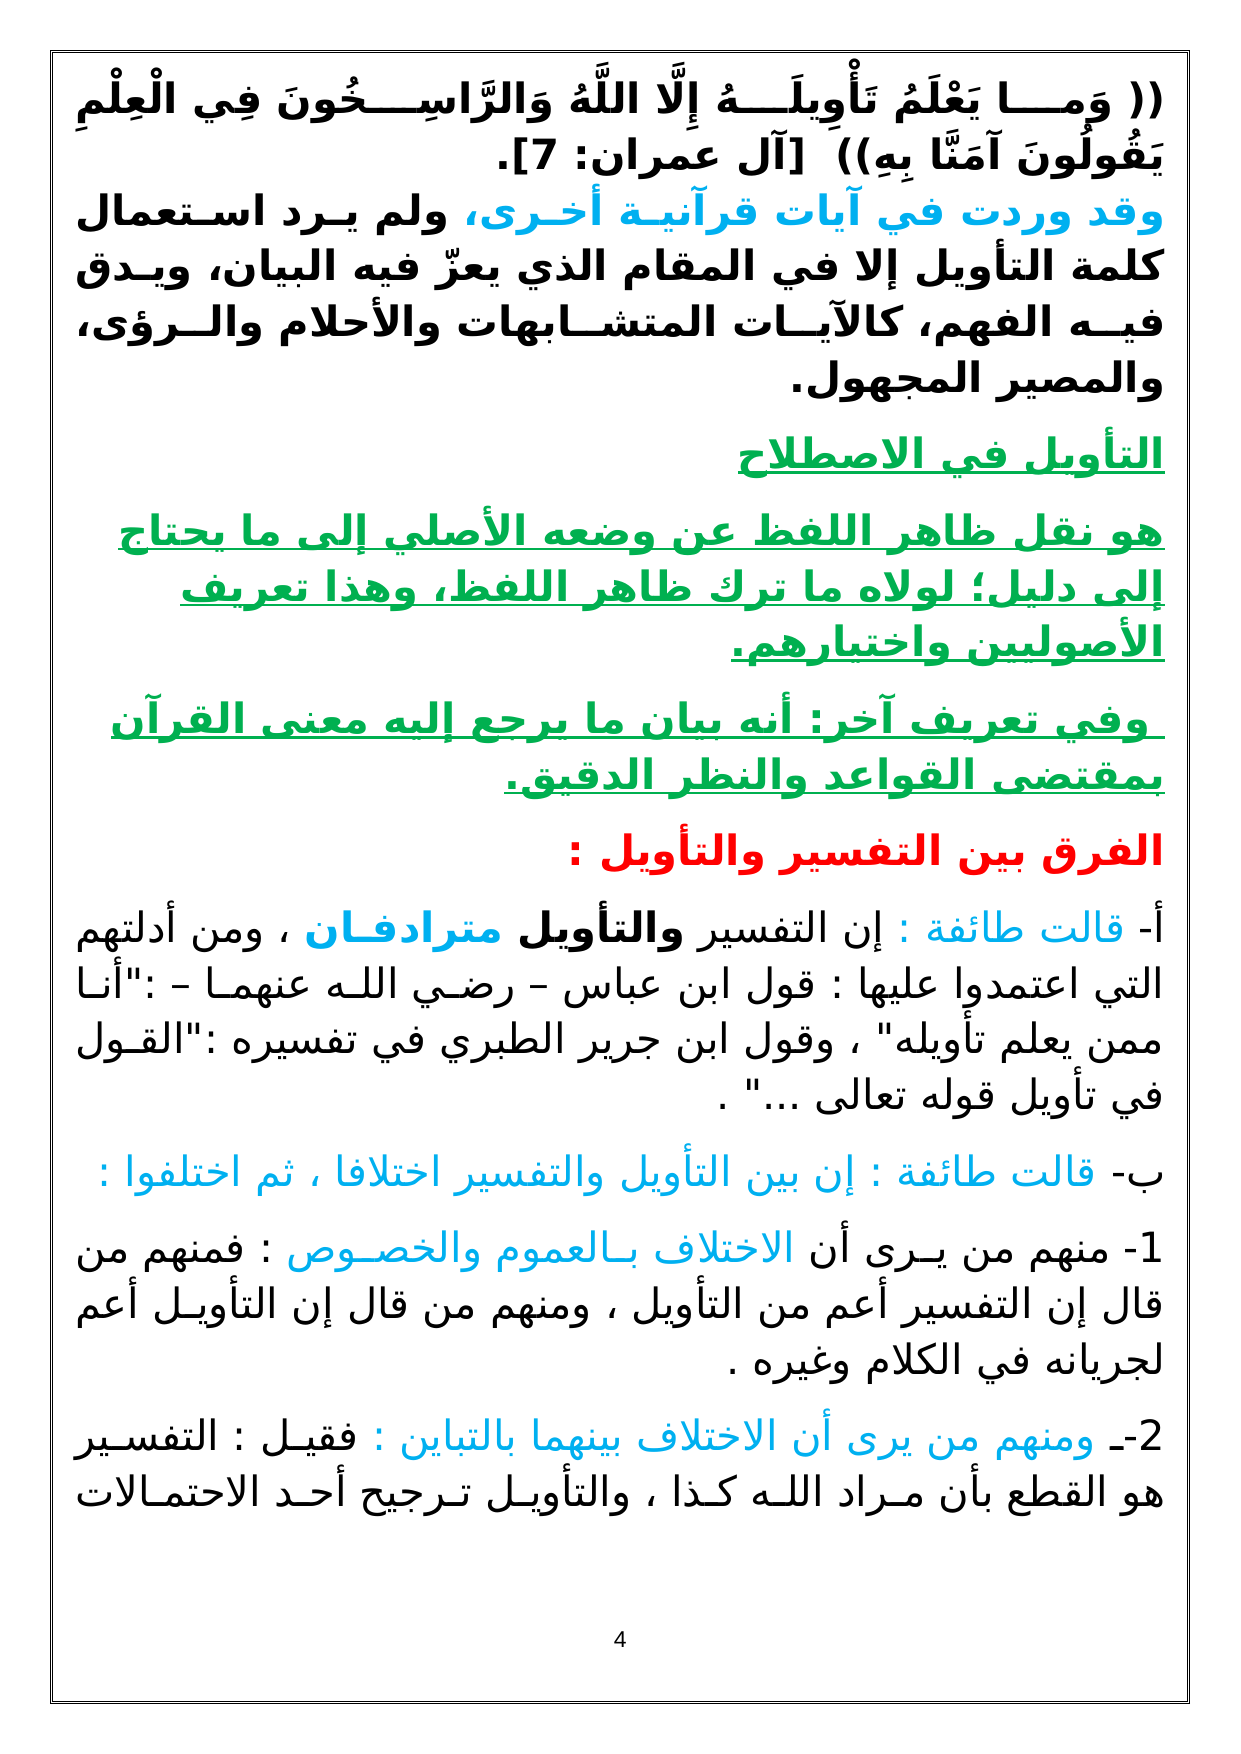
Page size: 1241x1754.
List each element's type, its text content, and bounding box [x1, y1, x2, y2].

text أ- قالت طائفة : إن التفسير والتأويل مترادفان ، ومن أدلتهم التي اعتمدوا عليها : قول ابن عباس – رضي الله عنهما – :"أنا ممن يعلم تأويله" ، وقول ابن جرير الطبري في تفسيره :"القول في تأويل قوله تعالى ..." . [75, 904, 1165, 1119]
text وقد وردت في آيات قرآنية أخرى، ولم يرد استعمال كلمة التأويل إلا في المقام الذي يعزّ فيه البيان، ويدق فيه الفهم، كالآيات المتشابهات والأحلام والرؤى، والمصير المجهول. [75, 186, 1165, 402]
text وفي تعريف آخر: أنه بيان ما يرجع إليه معنى القرآن بمقتضى القواعد والنظر الدقيق. [75, 695, 1165, 799]
text 1- منهم من يرى أن الاختلاف بالعموم والخصوص : فمنهم من قال إن التفسير أعم من التأويل ، ومنهم من قال إن التأويل أعم لجريانه في الكلام وغيره . [75, 1224, 1165, 1384]
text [75, 1412, 1165, 1516]
text ب- قالت طائفة : إن بين التأويل والتفسير اختلافا ، ثم اختلفوا : [75, 1147, 1165, 1196]
text الفرق بين التفسير والتأويل : [75, 827, 1165, 876]
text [75, 75, 1165, 179]
text التأويل في الاصطلاح [75, 430, 1165, 479]
text هو نقل ظاهر اللفظ عن وضعه الأصلي إلى ما يحتاج إلى دليل؛ لولاه ما ترك ظاهر اللفظ، وهذا تعريف الأصوليين واختيارهم. [75, 507, 1165, 667]
